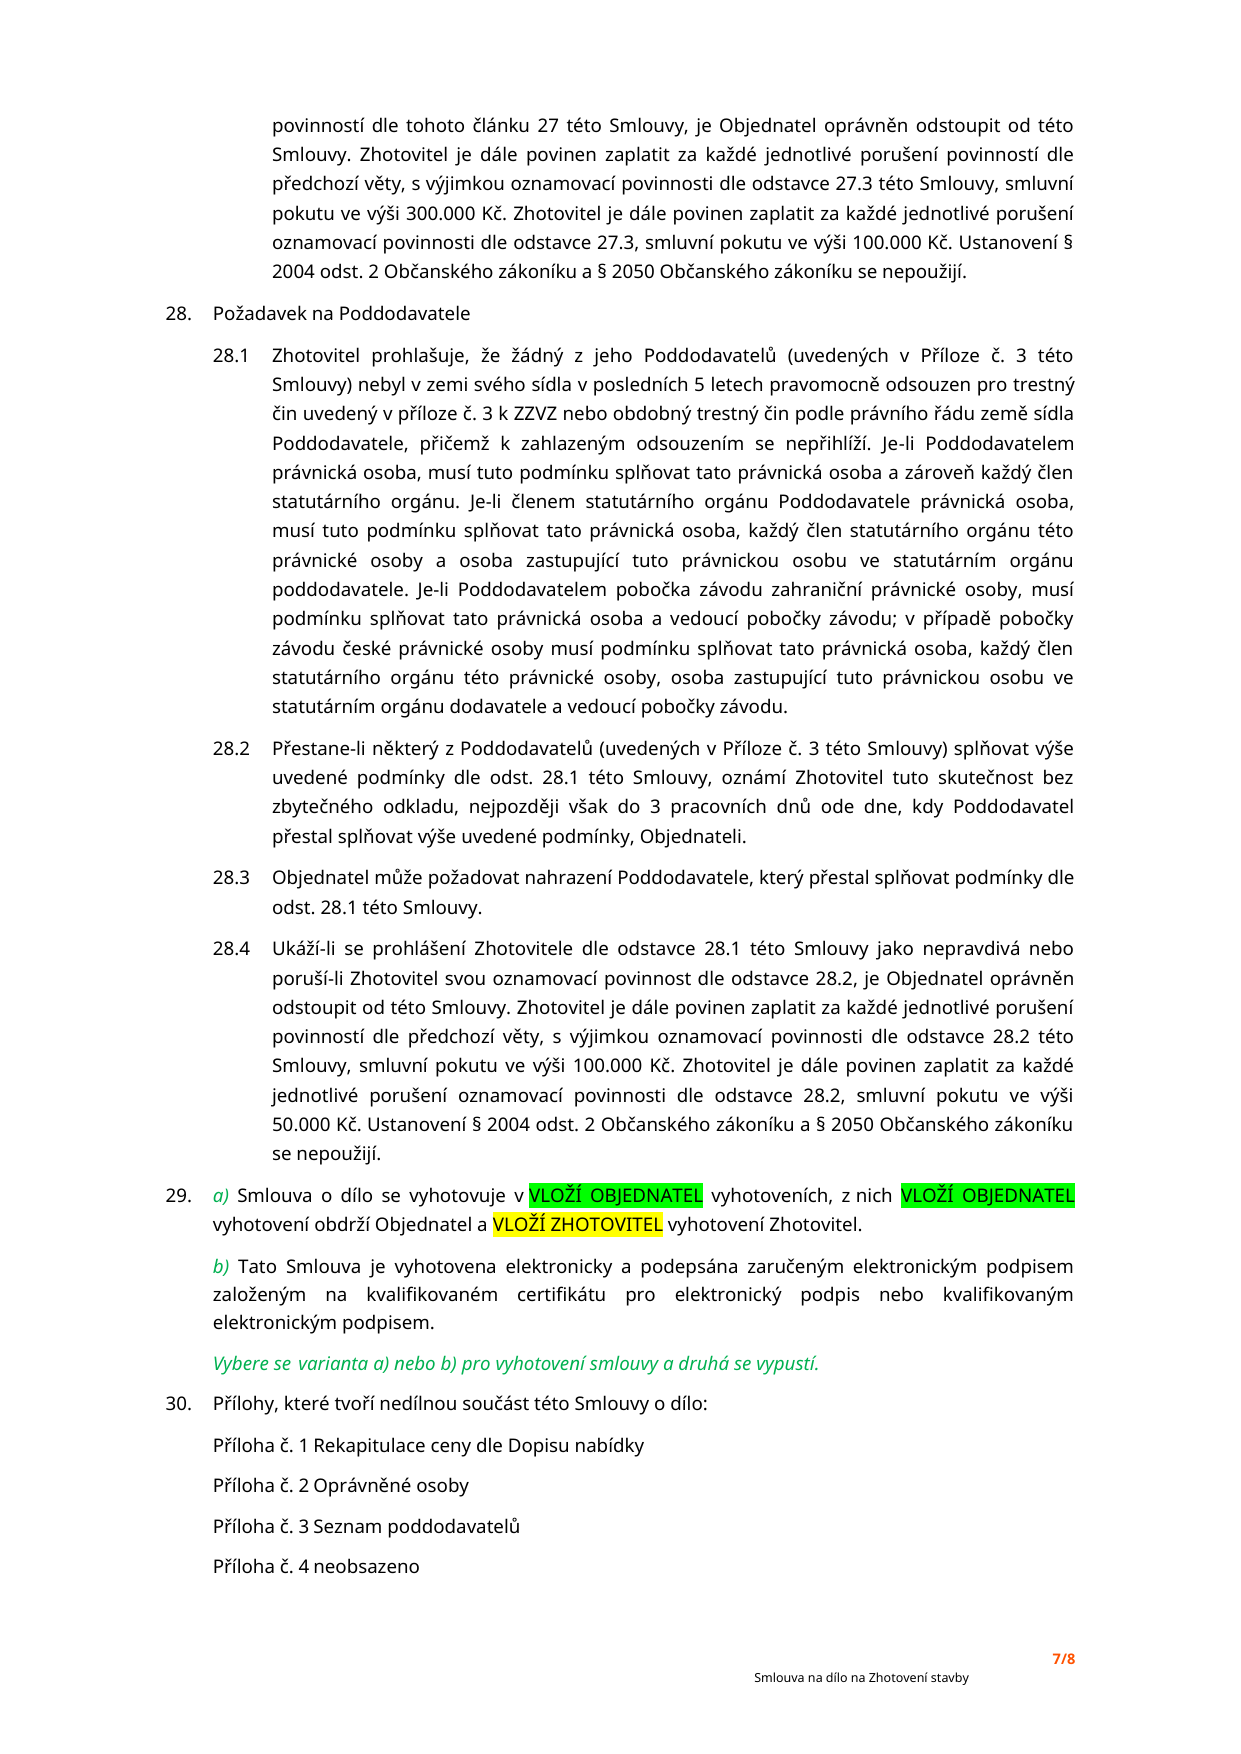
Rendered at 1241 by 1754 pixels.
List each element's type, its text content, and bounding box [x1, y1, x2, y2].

text Ukáží-li se prohlášení Zhotovitele dle odstavce 28.1 této Smlouvy jako nepravdivá nebo poruší-li Zhotovitel svou oznamovací povinnost dle odstavce 28.2, je Objednatel oprávněn odstoupit od této Smlouvy. Zhotovitel je dále povinen zaplatit za každé jednotlivé porušení povinností dle předchozí věty, s výjimkou oznamovací povinnosti dle odstavce 28.2 této Smlouvy, smluvní pokutu ve výši 100.000 Kč. Zhotovitel je dále povinen zaplatit za každé jednotlivé porušení oznamovací povinnosti dle odstavce 28.2, smluvní pokutu ve výši 50.000 Kč. Ustanovení § 2004 odst. 2 Občanského zákoníku a § 2050 Občanského zákoníku se nepoužijí. [213, 936, 1075, 1166]
text Přílohy, které tvoří nedílnou součást této Smlouvy o dílo: [165, 1391, 1075, 1416]
text a) Smlouva o dílo se vyhotovuje v VLOŽÍ OBJEDNATEL vyhotoveních, z nich VLOŽÍ OBJEDNATEL vyhotovení obdrží Objednatel a VLOŽÍ ZHOTOVITEL vyhotovení Zhotovitel. [165, 1182, 1075, 1237]
text Příloha č. 3 Seznam poddodavatelů [213, 1513, 1075, 1539]
text Objednatel může požadovat nahrazení Poddodavatele, který přestal splňovat podmínky dle odst. 28.1 této Smlouvy. [213, 865, 1075, 919]
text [213, 112, 1075, 284]
text Příloha č. 1 Rekapitulace ceny dle Dopisu nabídky [213, 1432, 1075, 1458]
text Požadavek na Poddodavatele [165, 300, 1075, 326]
text Vybere se varianta a) nebo b) pro vyhotovení smlouvy a druhá se vypustí. [213, 1350, 1075, 1376]
text b) Tato Smlouva je vyhotovena elektronicky a podepsána zaručeným elektronickým podpisem založeným na kvalifikovaném certifikátu pro elektronický podpis nebo kvalifikovaným elektronickým podpisem. [213, 1253, 1075, 1335]
text Zhotovitel prohlašuje, že žádný z jeho Poddodavatelů (uvedených v Příloze č. 3 této Smlouvy) nebyl v zemi svého sídla v posledních 5 letech pravomocně odsouzen pro trestný čin uvedený v příloze č. 3 k ZZVZ nebo obdobný trestný čin podle právního řádu země sídla Poddodavatele, přičemž k zahlazeným odsouzením se nepřihlíží. Je-li Poddodavatelem právnická osoba, musí tuto podmínku splňovat tato právnická osoba a zároveň každý člen statutárního orgánu. Je-li členem statutárního orgánu Poddodavatele právnická osoba, musí tuto podmínku splňovat tato právnická osoba, každý člen statutárního orgánu této právnické osoby a osoba zastupující tuto právnickou osobu ve statutárním orgánu poddodavatele. Je-li Poddodavatelem pobočka závodu zahraniční právnické osoby, musí podmínku splňovat tato právnická osoba a vedoucí pobočky závodu; v případě pobočky závodu české právnické osoby musí podmínku splňovat tato právnická osoba, každý člen statutárního orgánu této právnické osoby, osoba zastupující tuto právnickou osobu ve statutárním orgánu dodavatele a vedoucí pobočky závodu. [213, 342, 1075, 719]
text Přestane-li některý z Poddodavatelů (uvedených v Příloze č. 3 této Smlouvy) splňovat výše uvedené podmínky dle odst. 28.1 této Smlouvy, oznámí Zhotovitel tuto skutečnost bez zbytečného odkladu, nejpozději však do 3 pracovních dnů ode dne, kdy Poddodavatel přestal splňovat výše uvedené podmínky, Objednateli. [213, 735, 1075, 848]
text Příloha č. 2 Oprávněné osoby [213, 1473, 1075, 1498]
text Příloha č. 4 neobsazeno [213, 1554, 1075, 1579]
